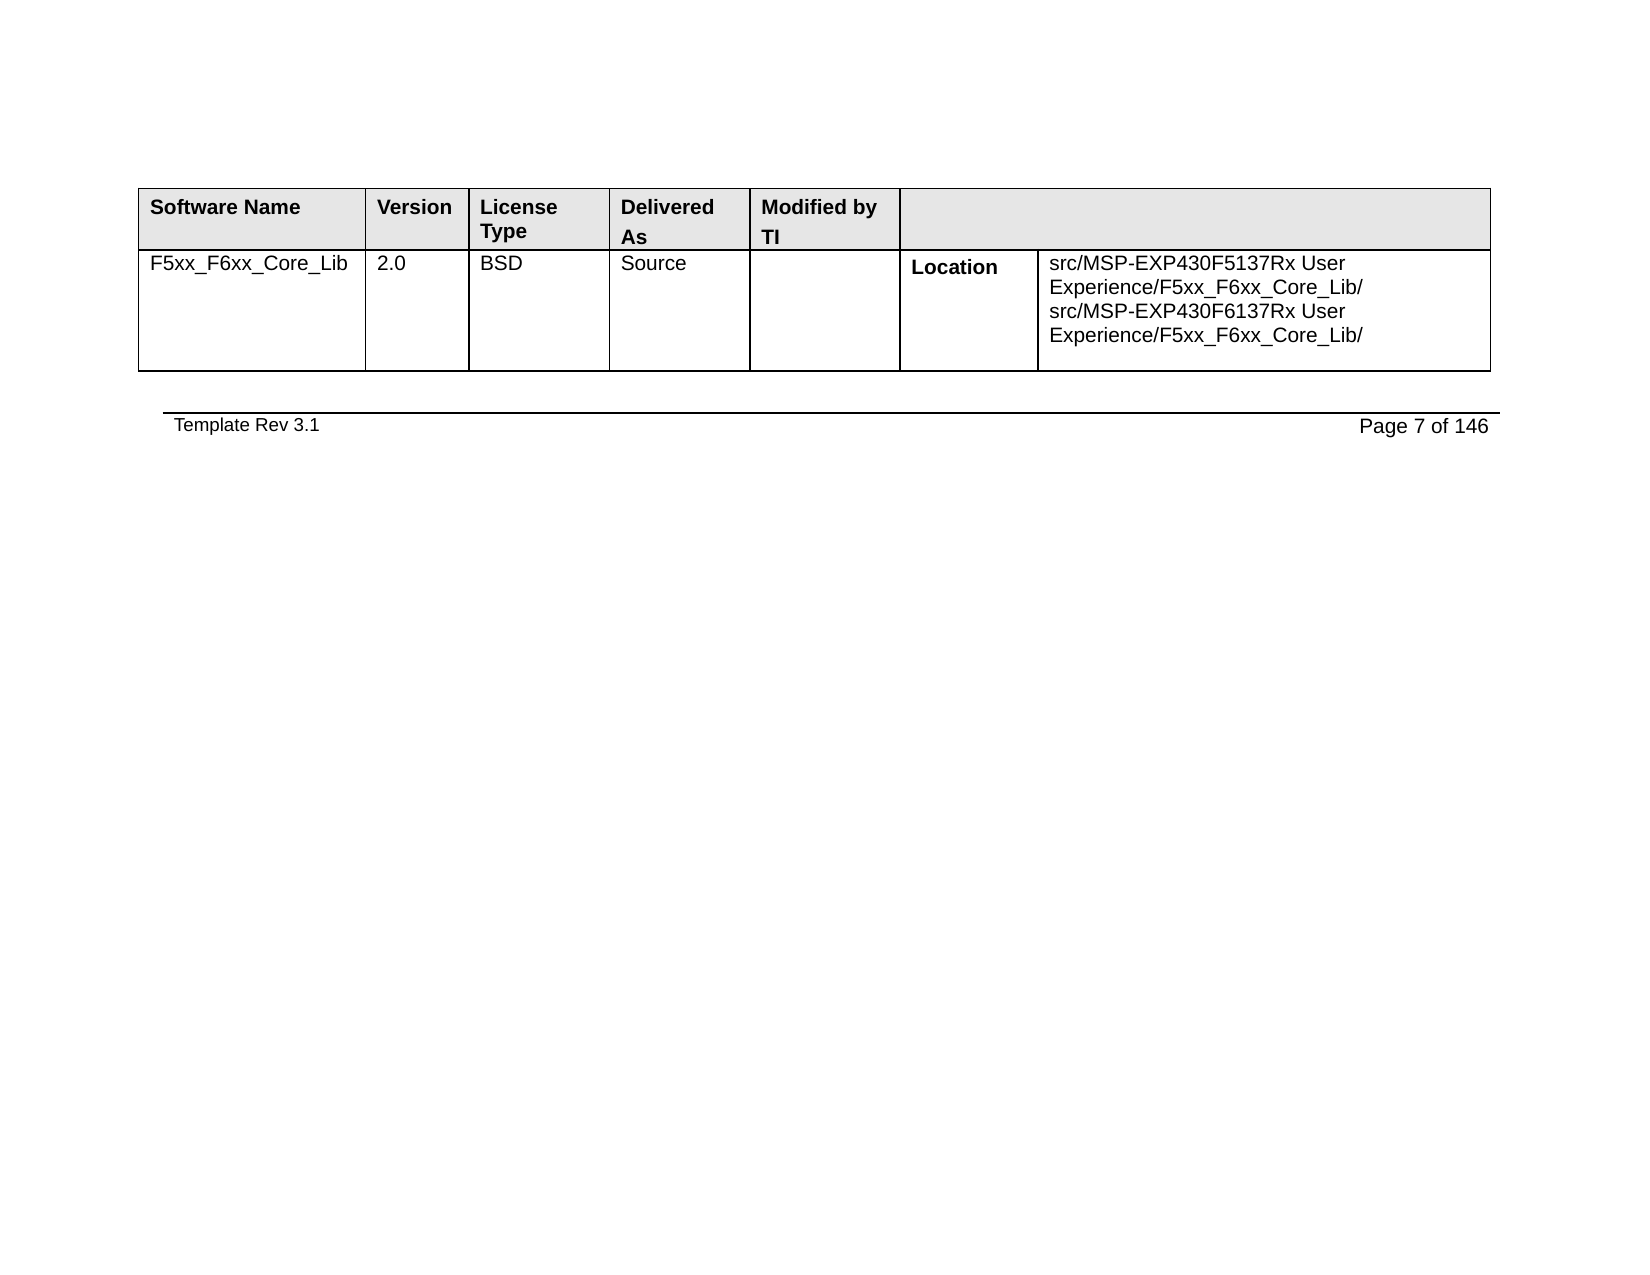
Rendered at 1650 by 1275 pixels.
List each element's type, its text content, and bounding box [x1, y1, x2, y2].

table_cell BSD [470, 251, 609, 370]
table_header Version [366, 189, 468, 249]
table_cell 2.0 [366, 251, 468, 370]
table_cell src/MSP-EXP430F5137Rx User Experience/F5xx_F6xx_Core_Lib/ src/MSP-EXP430F6137Rx User Experience/F5xx_F6xx_Core_Lib/ [1039, 251, 1490, 370]
table_cell Location [901, 251, 1037, 370]
table_cell F5xx_F6xx_Core_Lib [139, 251, 365, 370]
table_cell Source [610, 251, 749, 370]
table_cell [751, 251, 899, 370]
table_header License Type [470, 189, 609, 249]
table_header Delivered As [610, 189, 749, 249]
table_header Modified by TI [751, 189, 899, 249]
table_header [901, 189, 1490, 249]
table_header Software Name [139, 189, 365, 249]
